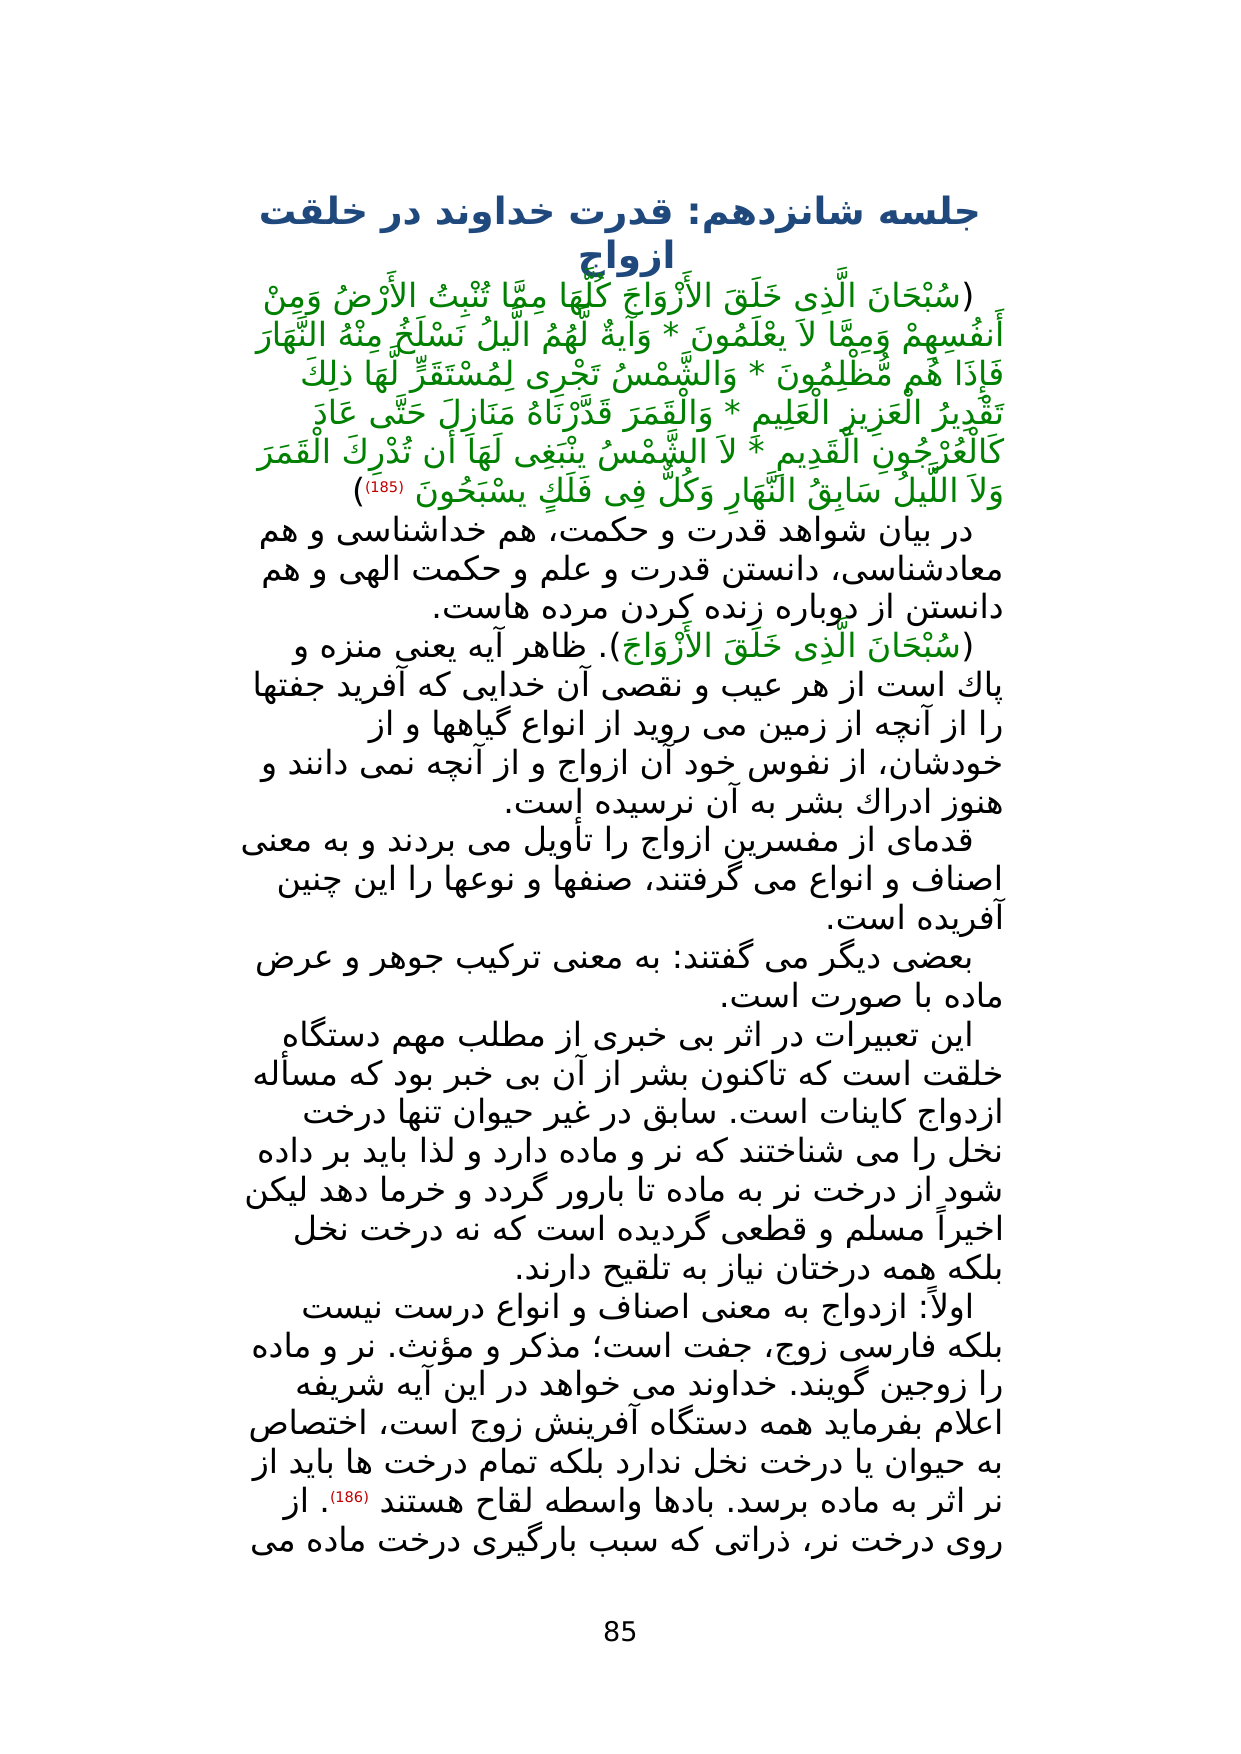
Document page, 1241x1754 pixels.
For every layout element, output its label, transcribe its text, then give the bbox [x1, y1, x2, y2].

text (سُبْحَانَ الَّذِی خَلَقَ الأَزْوَاجَ). ظاهر آیه یعنى منزه و پاك است از هر عیب و نقصى آن خدایى كه آفرید جفتها را از آنچه از زمین مى روید از انواع گیاهها و از خودشان، از نفوس خود آن ازواج و از آنچه نمى دانند و هنوز ادراك بشر به آن نرسیده است. [236, 627, 1004, 821]
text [236, 1287, 1004, 1559]
text این تعبیرات در اثر بى خبرى از مطلب مهم دستگاه خلقت است كه تاكنون بشر از آن بى خبر بود كه مسأله ازدواج كاینات است. سابق در غیر حیوان تنها درخت نخل را مى شناختند كه نر و ماده دارد و لذا باید بر داده شود از درخت نر به ماده تا بارور گردد و خرما دهد لیكن اخیراً مسلم و قطعى گردیده است كه نه درخت نخل بلكه همه درختان نیاز به تلقیح دارند. [236, 1015, 1004, 1287]
text (سُبْحَانَ الَّذِی خَلَقَ الأَزْوَاجَ كُلَّهَا مِمَّا تُنْبِتُ الأَرْضُ وَمِنْ أَنفُسِهِمْ وَمِمَّا لاَ یعْلَمُونَ * وَآیةٌ لَّهُمُ الَّیلُ نَسْلَخُ مِنْهُ النَّهَارَ فَإِذَا هُم مُّظْلِمُونَ * وَالشَّمْسُ تَجْرِی لِمُسْتَقَرٍّ لَّهَا ذلِكَ تَقْدِیرُ الْعَزِیزِ الْعَلِیمِ * وَالْقَمَرَ قَدَّرْنَاهُ مَنَازِلَ حَتَّى عَادَ كَالْعُرْجُونِ الْقَدِیمِ * لاَ الشَّمْسُ ینْبَغِی لَهَا أَن تُدْرِكَ الْقَمَرَ وَلاَ اللَّیلُ سَابِقُ النَّهَارِ وَكُلٌّ فِی فَلَكٍ یسْبَحُونَ (185)) [236, 277, 1004, 510]
text بعضى دیگر مى گفتند: به معنى تركیب جوهر و عرض ماده با صورت است. [236, 937, 1004, 1015]
subtitle جلسه شانزدهم: قدرت خداوند در خلقت ازواج [236, 190, 1004, 277]
text قدماى از مفسرین ازواج را تأویل مى بردند و به معنى اصناف و انواع مى گرفتند، صنفها و نوعها را این چنین آفریده است. [236, 821, 1004, 937]
text در بیان شواهد قدرت و حكمت، هم خداشناسى و هم معادشناسى، دانستن قدرت و علم و حكمت الهى و هم دانستن از دوباره زنده كردن مرده هاست. [236, 510, 1004, 627]
